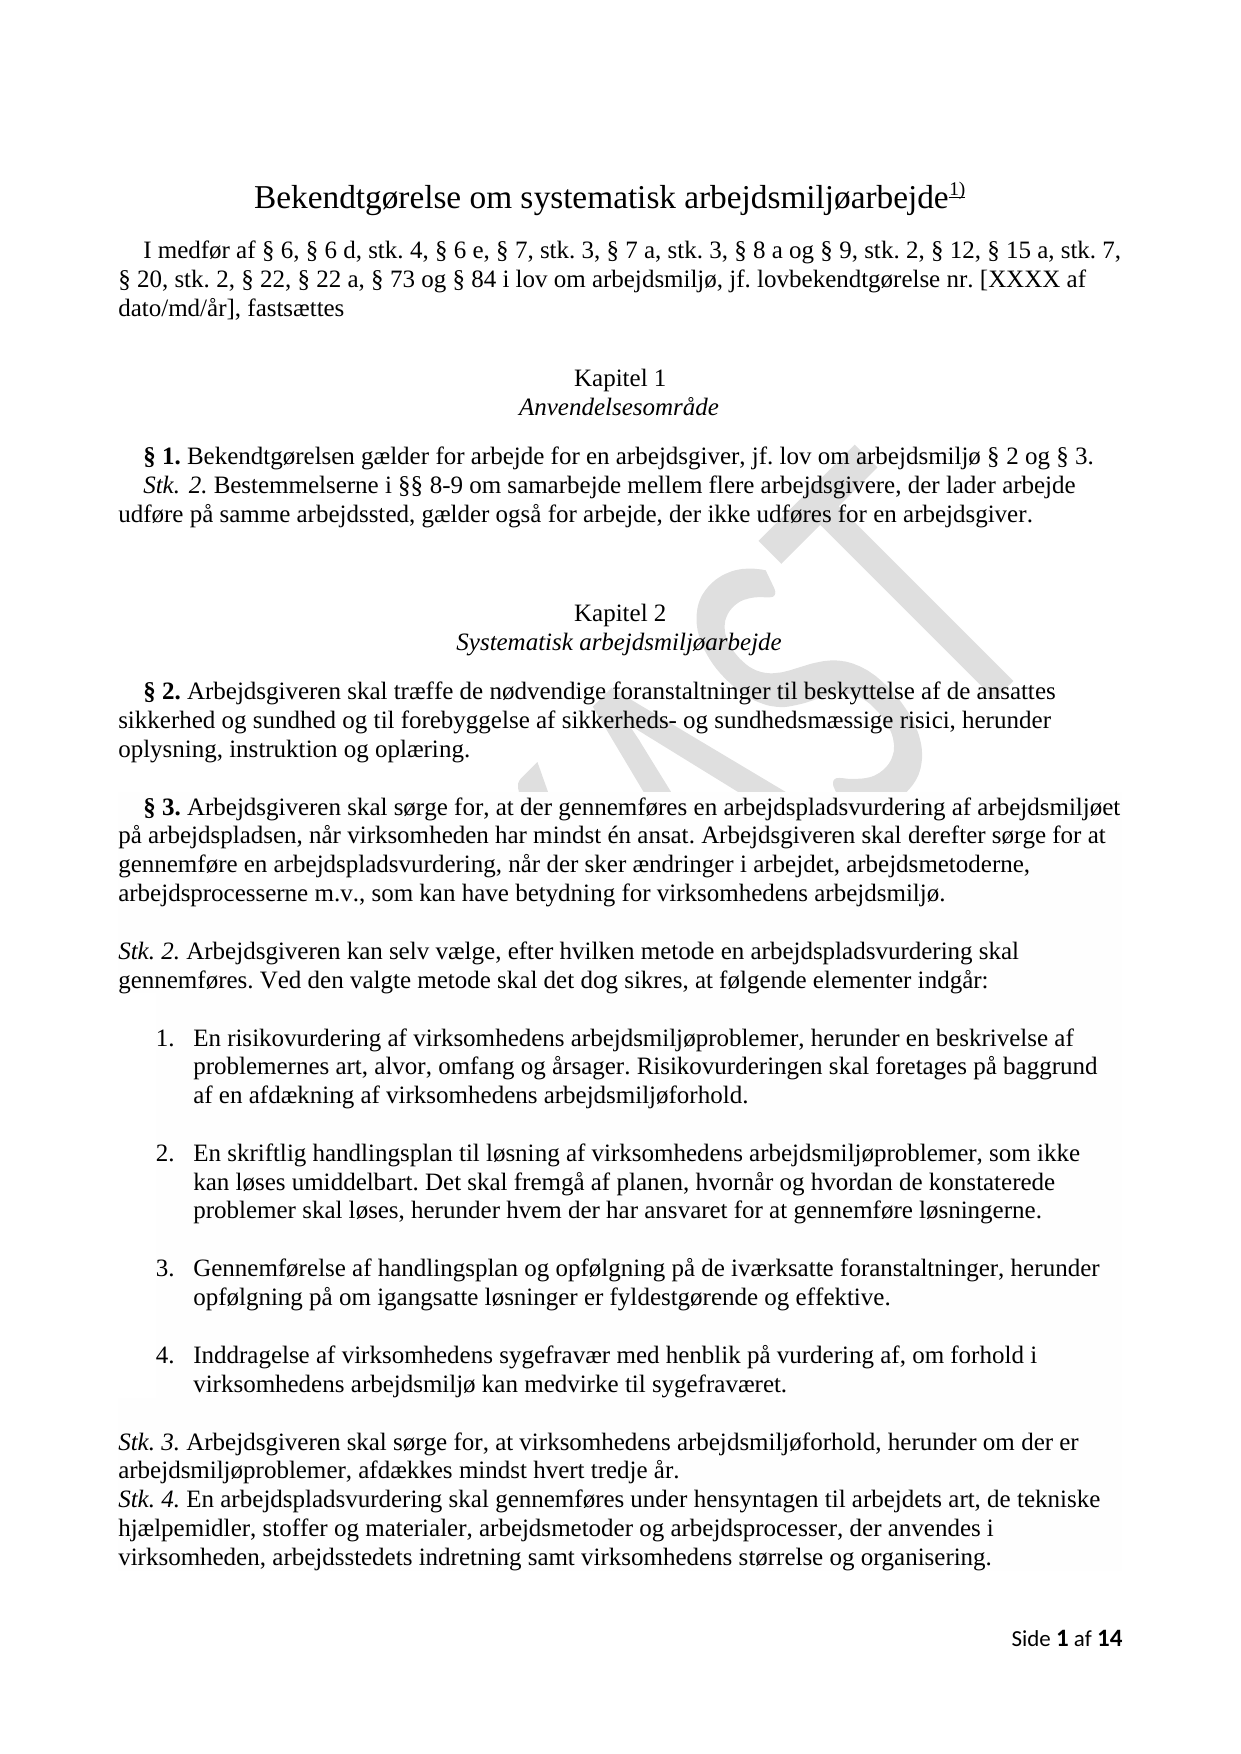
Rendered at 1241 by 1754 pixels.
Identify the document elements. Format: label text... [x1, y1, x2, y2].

text § 3. Arbejdsgiveren skal sørge for, at der gennemføres en arbejdspladsvurdering af arbejdsmiljøet på arbejdspladsen, når virksomheden har mindst én ansat. Arbejdsgiveren skal derefter sørge for at gennemføre en arbejdspladsvurdering, når der sker ændringer i arbejdet, arbejdsmetoderne, arbejdsprocesserne m.v., som kan have betydning for virksomhedens arbejdsmiljø. [118, 792, 1122, 907]
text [118, 1427, 1122, 1571]
text § 1. Bekendtgørelsen gælder for arbejde for en arbejdsgiver, jf. lov om arbejdsmiljø § 2 og § 3. [118, 441, 1122, 470]
text Bekendtgørelse om systematisk arbejdsmiljøarbejde1) [118, 177, 1122, 216]
list En risikovurdering af virksomhedens arbejdsmiljøproblemer, herunder en beskrivelse af problemernes art, alvor, omfang og årsager. Risikovurderingen skal foretages på baggrund af en afdækning af virksomhedens arbejdsmiljøforhold. [156, 1023, 1122, 1109]
list En skriftlig handlingsplan til løsning af virksomhedens arbejdsmiljøproblemer, som ikke kan løses umiddelbart. Det skal fremgå af planen, hvornår og hvordan de konstaterede problemer skal løses, herunder hvem der har ansvaret for at gennemføre løsningerne. [156, 1138, 1122, 1224]
text Stk. 2. Arbejdsgiveren kan selv vælge, efter hvilken metode en arbejdspladsvurdering skal gennemføres. Ved den valgte metode skal det dog sikres, at følgende elementer indgår: [118, 936, 1122, 993]
text Stk. 2. Bestemmelserne i §§ 8-9 om samarbejde mellem flere arbejdsgivere, der lader arbejde udføre på samme arbejdssted, gælder også for arbejde, der ikke udføres for en arbejdsgiver. [118, 470, 1122, 528]
list Gennemførelse af handlingsplan og opfølgning på de iværksatte foranstaltninger, herunder opfølgning på om igangsatte løsninger er fyldestgørende og effektive. [156, 1253, 1122, 1311]
text I medfør af § 6, § 6 d, stk. 4, § 6 e, § 7, stk. 3, § 7 a, stk. 3, § 8 a og § 9, stk. 2, § 12, § 15 a, stk. 7, § 20, stk. 2, § 22, § 22 a, § 73 og § 84 i lov om arbejdsmiljø, jf. lovbekendtgørelse nr. [XXXX af dato/md/år], fastsættes [118, 235, 1122, 321]
text Kapitel 2 Systematisk arbejdsmiljøarbejde [118, 598, 1122, 656]
text § 2. Arbejdsgiveren skal træffe de nødvendige foranstaltninger til beskyttelse af de ansattes sikkerhed og sundhed og til forebyggelse af sikkerheds- og sundhedsmæssige risici, herunder oplysning, instruktion og oplæring. [118, 676, 1122, 763]
list Inddragelse af virksomhedens sygefravær med henblik på vurdering af, om forhold i virksomhedens arbejdsmiljø kan medvirke til sygefraværet. [156, 1340, 1122, 1398]
text Kapitel 1 Anvendelsesområde [118, 363, 1122, 421]
